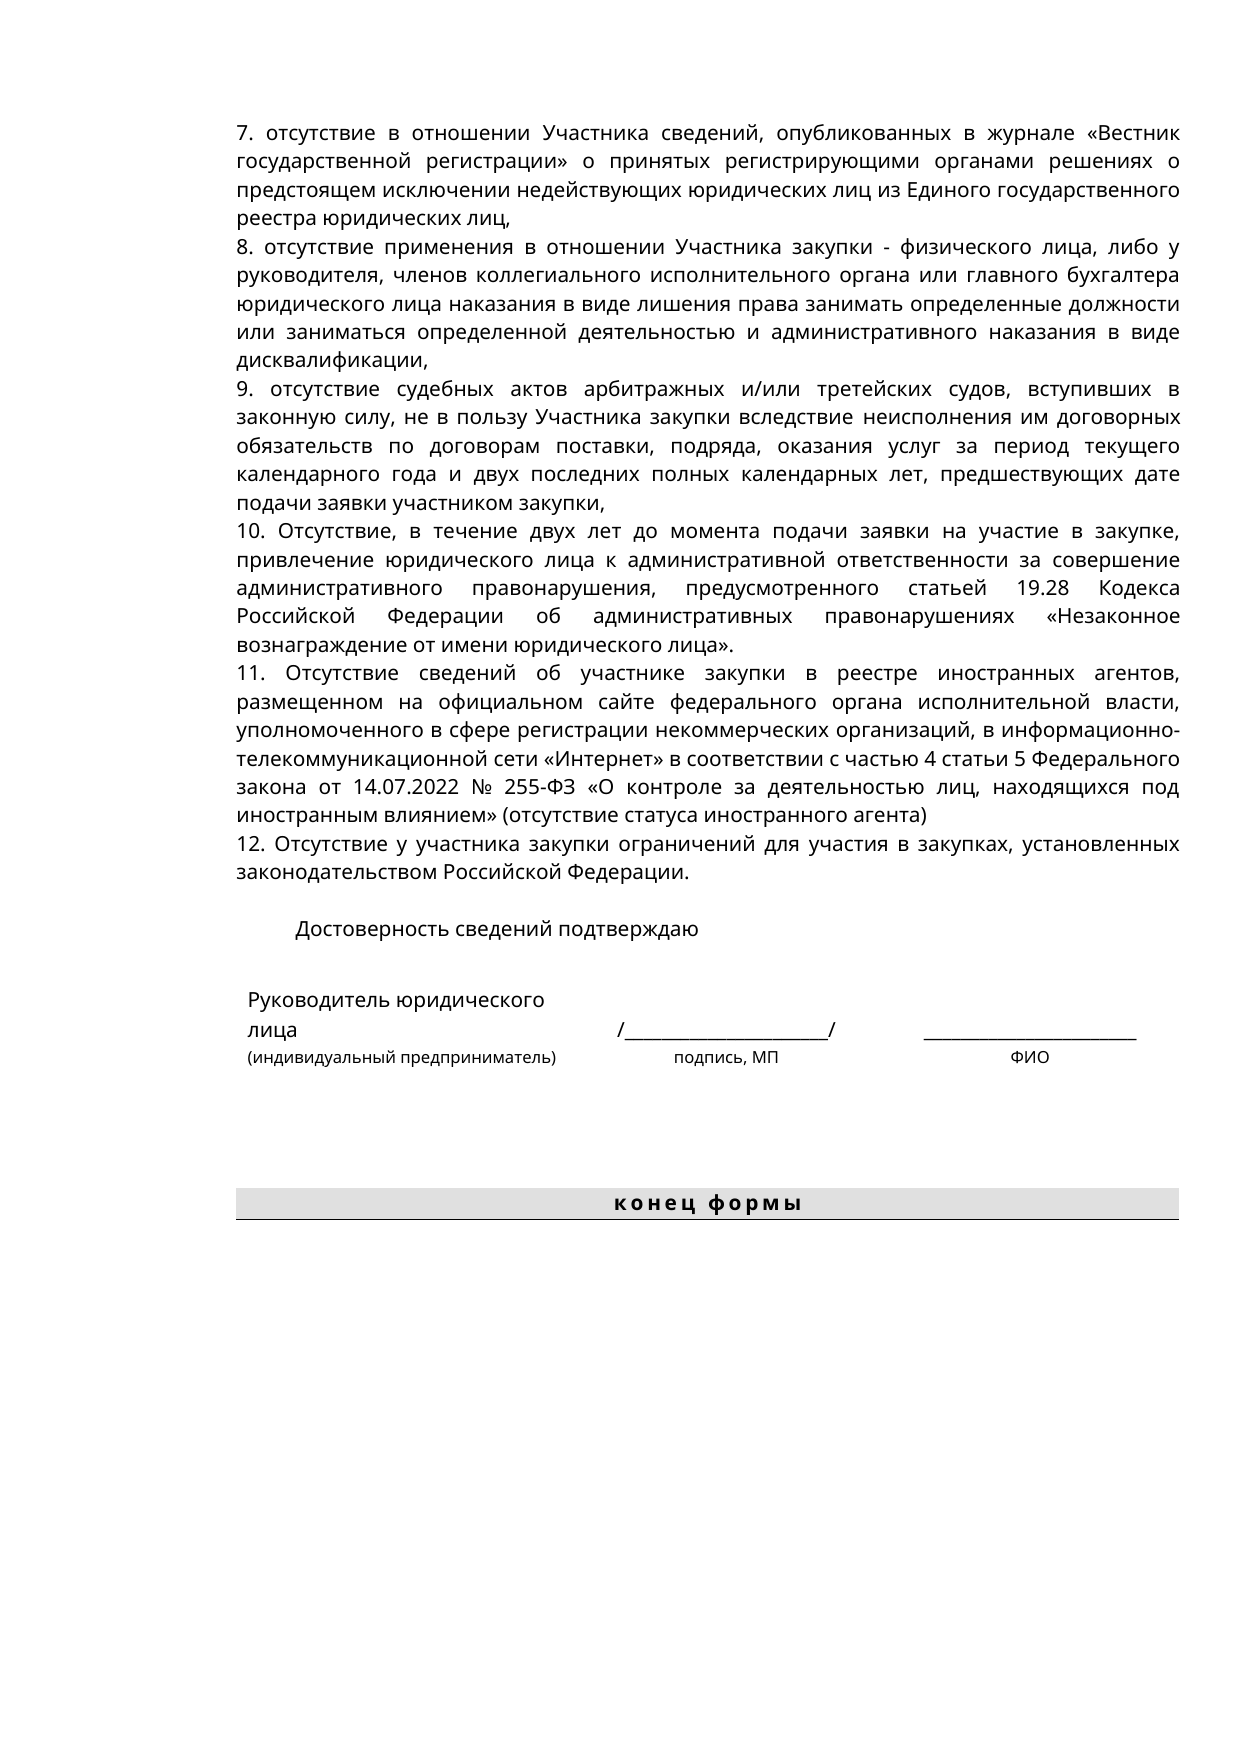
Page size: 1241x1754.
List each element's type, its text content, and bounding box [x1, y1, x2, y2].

text 9. отсутствие судебных актов арбитражных и/или третейских судов, вступивших в законную силу, не в пользу Участника закупки вследствие неисполнения им договорных обязательств по договорам поставки, подряда, оказания услуг за период текущего календарного года и двух последних полных календарных лет, предшествующих дате подачи заявки участником закупки, [236, 374, 1181, 516]
text 11. Отсутствие сведений об участнике закупки в реестре иностранных агентов, размещенном на официальном сайте федерального органа исполнительной власти, уполномоченного в сфере регистрации некоммерческих организаций, в информационно-телекоммуникационной сети «Интернет» в соответствии с частью 4 статьи 5 Федерального закона от 14.07.2022 № 255-ФЗ «О контроле за деятельностью лиц, находящихся под иностранным влиянием» (отсутствие статуса иностранного агента) [236, 658, 1181, 829]
text 8. отсутствие применения в отношении Участника закупки - физического лица, либо у руководителя, членов коллегиального исполнительного органа или главного бухгалтера юридического лица наказания в виде лишения права занимать определенные должности или заниматься определенной деятельностью и административного наказания в виде дисквалификации, [236, 232, 1181, 374]
text 10. Отсутствие, в течение двух лет до момента подачи заявки на участие в закупке, привлечение юридического лица к административной ответственности за совершение административного правонарушения, предусмотренного статьей 19.28 Кодекса Российской Федерации об административных правонарушениях «Незаконное вознаграждение от имени юридического лица». [236, 516, 1181, 658]
table_cell (индивидуальный предприниматель) [236, 1045, 574, 1069]
text Достоверность сведений подтверждаю [236, 914, 1181, 943]
text 7. отсутствие в отношении Участника сведений, опубликованных в журнале «Вестник государственной регистрации» о принятых регистрирующими органами решениях о предстоящем исключении недействующих юридических лиц из Единого государственного реестра юридических лиц, [236, 118, 1181, 232]
text 12. Отсутствие у участника закупки ограничений для участия в закупках, установленных законодательством Российской Федерации. [236, 829, 1181, 886]
table_header /______________________/ [574, 985, 879, 1045]
table_header Руководитель юридического лица [236, 985, 574, 1045]
text конец формы [236, 1188, 1179, 1219]
table_header _______________________ [879, 985, 1181, 1045]
table_cell ФИО [879, 1045, 1181, 1069]
table_cell подпись, МП [574, 1045, 879, 1069]
